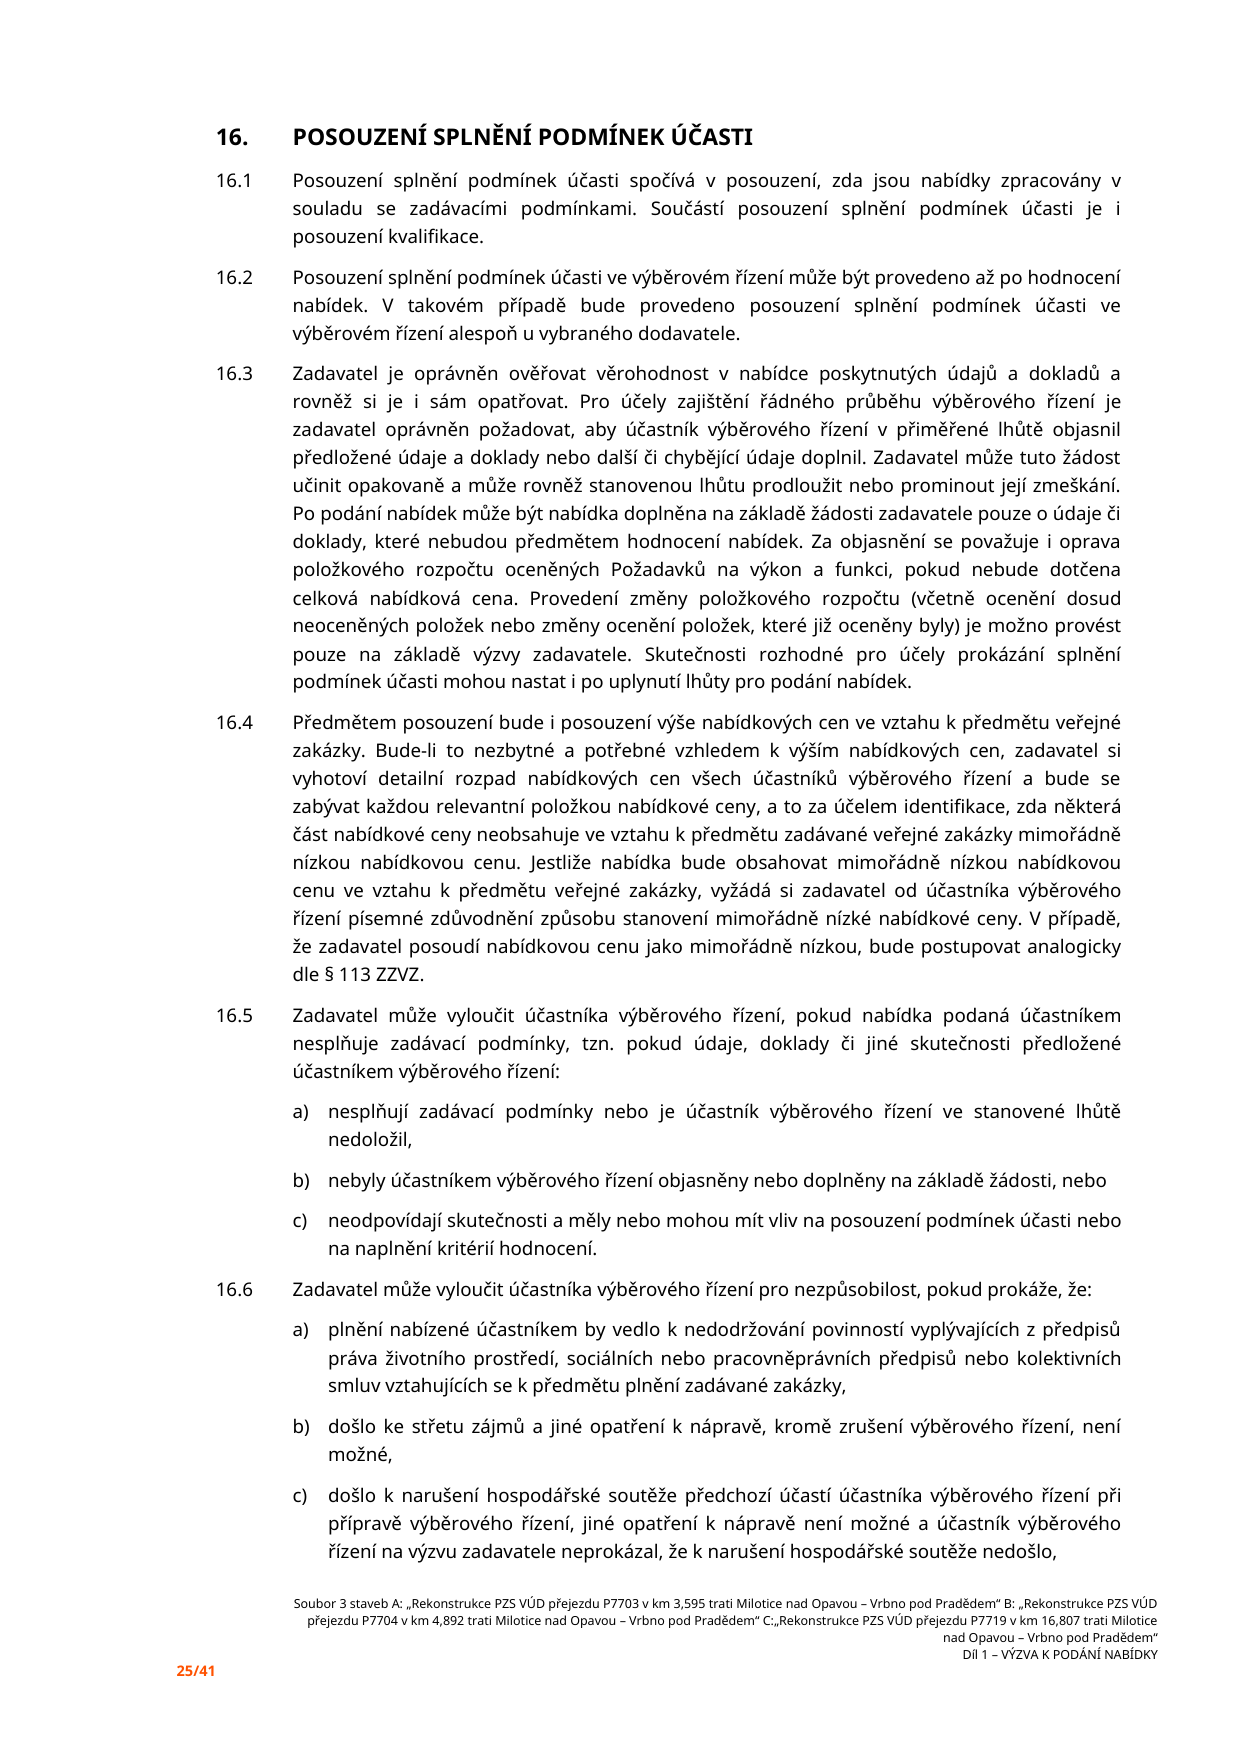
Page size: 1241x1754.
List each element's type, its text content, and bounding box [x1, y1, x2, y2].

list nebyly účastníkem výběrového řízení objasněny nebo doplněny na základě žádosti, nebo [292, 1167, 1122, 1193]
text Zadavatel může vyloučit účastníka výběrového řízení pro nezpůsobilost, pokud prokáže, že: [216, 1276, 1122, 1302]
text Zadavatel je oprávněn ověřovat věrohodnost v nabídce poskytnutých údajů a dokladů a rovněž si je i sám opatřovat. Pro účely zajištění řádného průběhu výběrového řízení je zadavatel oprávněn požadovat, aby účastník výběrového řízení v přiměřené lhůtě objasnil předložené údaje a doklady nebo další či chybějící údaje doplnil. Zadavatel může tuto žádost učinit opakovaně a může rovněž stanovenou lhůtu prodloužit nebo prominout její zmeškání. Po podání nabídek může být nabídka doplněna na základě žádosti zadavatele pouze o údaje či doklady, které nebudou předmětem hodnocení nabídek. Za objasnění se považuje i oprava položkového rozpočtu oceněných Požadavků na výkon a funkci, pokud nebude dotčena celková nabídková cena. Provedení změny položkového rozpočtu (včetně ocenění dosud neoceněných položek nebo změny ocenění položek, které již oceněny byly) je možno provést pouze na základě výzvy zadavatele. Skutečnosti rozhodné pro účely prokázání splnění podmínek účasti mohou nastat i po uplynutí lhůty pro podání nabídek. [216, 361, 1122, 694]
text Předmětem posouzení bude i posouzení výše nabídkových cen ve vztahu k předmětu veřejné zakázky. Bude-li to nezbytné a potřebné vzhledem k výším nabídkových cen, zadavatel si vyhotoví detailní rozpad nabídkových cen všech účastníků výběrového řízení a bude se zabývat každou relevantní položkou nabídkové ceny, a to za účelem identifikace, zda některá část nabídkové ceny neobsahuje ve vztahu k předmětu zadávané veřejné zakázky mimořádně nízkou nabídkovou cenu. Jestliže nabídka bude obsahovat mimořádně nízkou nabídkovou cenu ve vztahu k předmětu veřejné zakázky, vyžádá si zadavatel od účastníka výběrového řízení písemné zdůvodnění způsobu stanovení mimořádně nízké nabídkové ceny. V případě, že zadavatel posoudí nabídkovou cenu jako mimořádně nízkou, bude postupovat analogicky dle § 113 ZZVZ. [216, 709, 1122, 987]
list došlo ke střetu zájmů a jiné opatření k nápravě, kromě zrušení výběrového řízení, není možné, [292, 1413, 1122, 1467]
text Posouzení splnění podmínek účasti spočívá v posouzení, zda jsou nabídky zpracovány v souladu se zadávacími podmínkami. Součástí posouzení splnění podmínek účasti je i posouzení kvalifikace. [216, 167, 1122, 249]
list nesplňují zadávací podmínky nebo je účastník výběrového řízení ve stanovené lhůtě nedoložil, [292, 1099, 1122, 1152]
text Zadavatel může vyloučit účastníka výběrového řízení, pokud nabídka podaná účastníkem nesplňuje zadávací podmínky, tzn. pokud údaje, doklady či jiné skutečnosti předložené účastníkem výběrového řízení: [216, 1002, 1122, 1084]
list plnění nabízené účastníkem by vedlo k nedodržování povinností vyplývajících z předpisů práva životního prostředí, sociálních nebo pracovněprávních předpisů nebo kolektivních smluv vztahujících se k předmětu plnění zadávané zakázky, [292, 1317, 1122, 1398]
text POSOUZENÍ SPLNĚNÍ PODMÍNEK ÚČASTI [216, 121, 1122, 152]
list došlo k narušení hospodářské soutěže předchozí účastí účastníka výběrového řízení při přípravě výběrového řízení, jiné opatření k nápravě není možné a účastník výběrového řízení na výzvu zadavatele neprokázal, že k narušení hospodářské soutěže nedošlo, [292, 1482, 1122, 1563]
list neodpovídají skutečnosti a měly nebo mohou mít vliv na posouzení podmínek účasti nebo na naplnění kritérií hodnocení. [292, 1208, 1122, 1261]
text Posouzení splnění podmínek účasti ve výběrovém řízení může být provedeno až po hodnocení nabídek. V takovém případě bude provedeno posouzení splnění podmínek účasti ve výběrovém řízení alespoň u vybraného dodavatele. [216, 264, 1122, 346]
